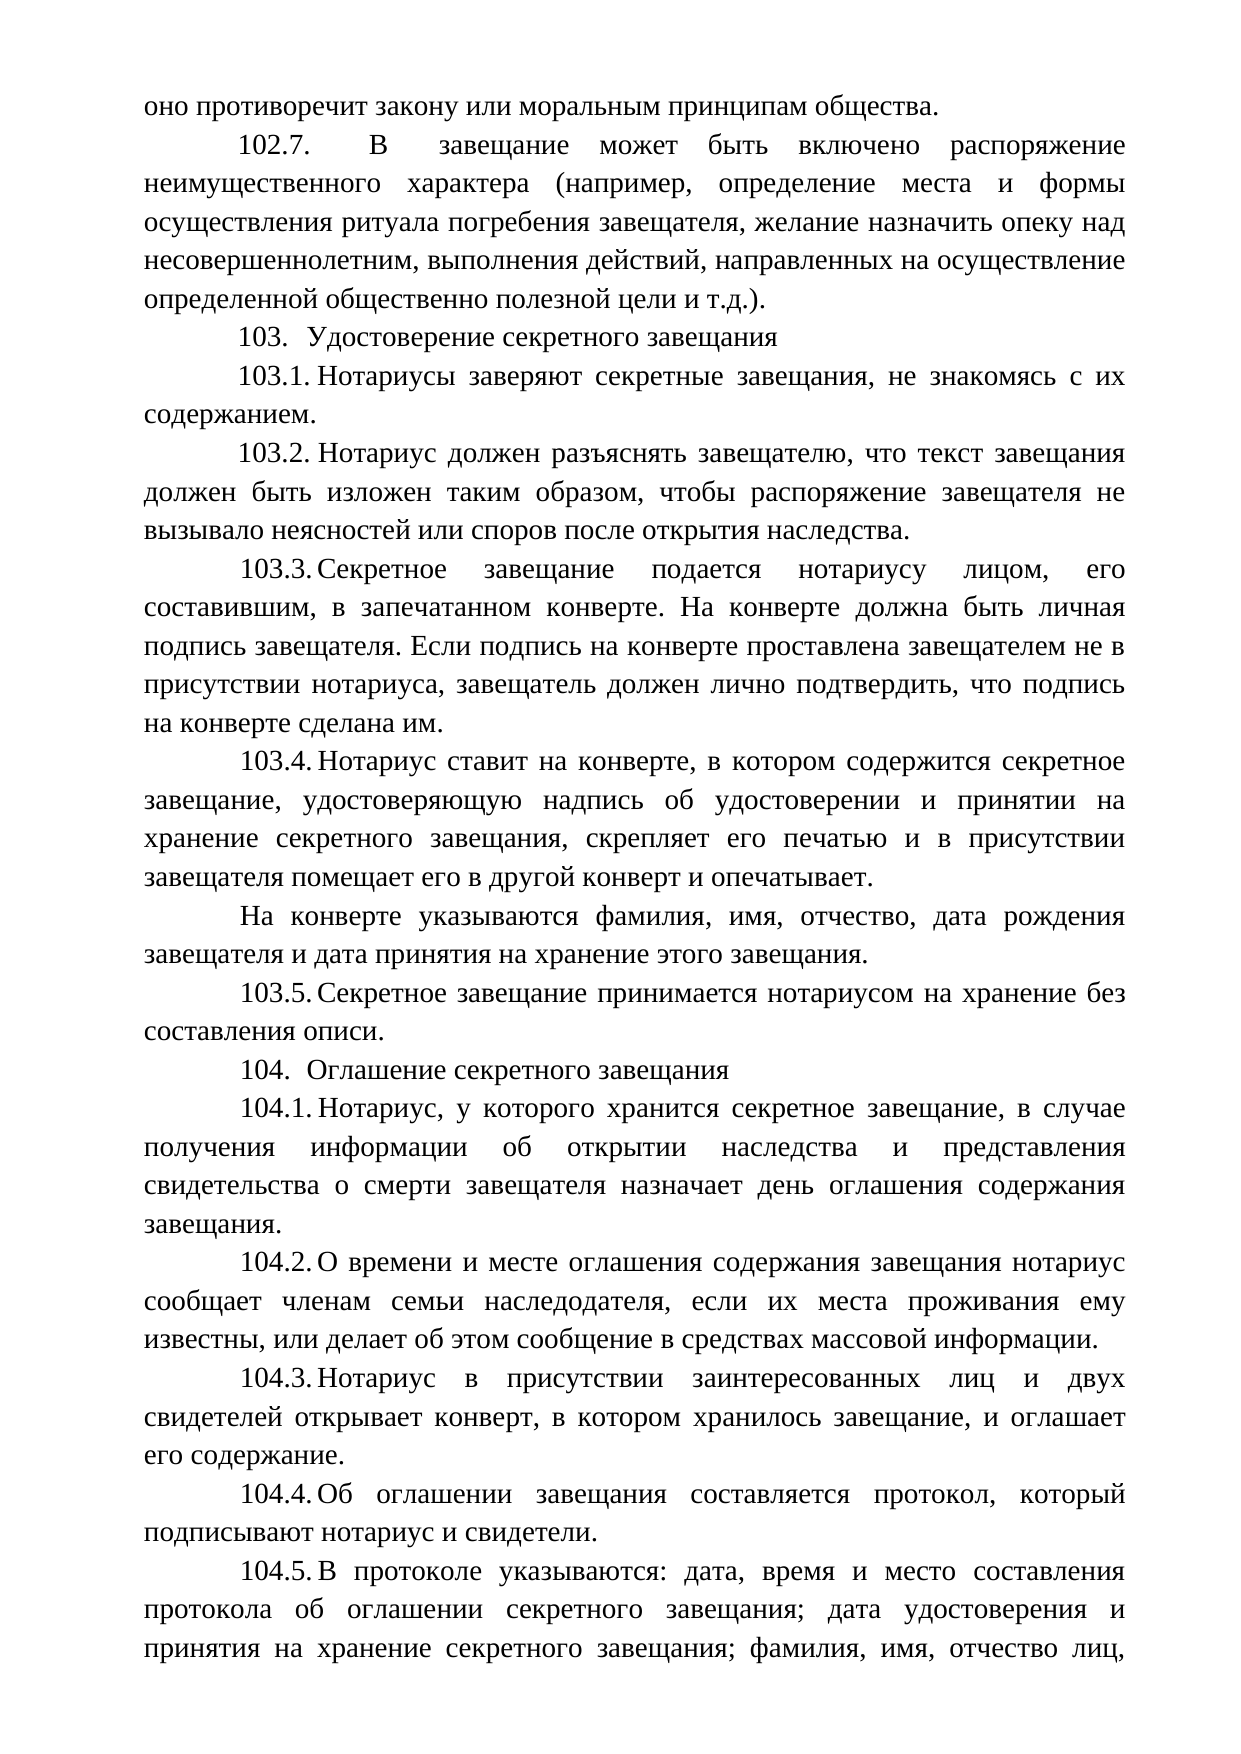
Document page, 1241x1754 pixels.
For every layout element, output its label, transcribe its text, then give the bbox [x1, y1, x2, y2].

list Секретное завещание подается нотариусу лицом, его составившим, в запечатанном конверте. На конверте должна быть личная подпись завещателя. Если подпись на конверте проставлена завещателем не в присутствии нотариуса, завещатель должен лично подтвердить, что подпись на конверте сделана им. [144, 551, 1126, 738]
list В завещание может быть включено распоряжение неимущественного характера (например, определение места и формы осуществления ритуала погребения завещателя, желание назначить опеку над несовершеннолетним, выполнения действий, направленных на осуществление определенной общественно полезной цели и т.д.). [144, 127, 1126, 314]
list Секретное завещание принимается нотариусом на хранение без составления описи. [144, 975, 1126, 1047]
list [144, 1553, 1126, 1663]
list Оглашение секретного завещания [144, 1052, 1126, 1085]
list О времени и месте оглашения содержания завещания нотариус сообщает членам семьи наследодателя, если их места проживания ему известны, или делает об этом сообщение в средствах массовой информации. [144, 1244, 1126, 1355]
list Об оглашении завещания составляется протокол, который подписывают нотариус и свидетели. [144, 1476, 1126, 1548]
list Нотариус, у которого хранится секретное завещание, в случае получения информации об открытии наследства и представления свидетельства о смерти завещателя назначает день оглашения содержания завещания. [144, 1090, 1126, 1239]
text На конверте указываются фамилия, имя, отчество, дата рождения завещателя и дата принятия на хранение этого завещания. [144, 898, 1126, 970]
list Нотариус ставит на конверте, в котором содержится секретное завещание, удостоверяющую надпись об удостоверении и принятии на хранение секретного завещания, скрепляет его печатью и в присутствии завещателя помещает его в другой конверт и опечатывает. [144, 743, 1126, 893]
list Нотариус должен разъяснять завещателю, что текст завещания должен быть изложен таким образом, чтобы распоряжение завещателя не вызывало неясностей или споров после открытия наследства. [144, 435, 1126, 546]
list Нотариусы заверяют секретные завещания, не знакомясь с их содержанием. [144, 358, 1126, 430]
list Нотариус в присутствии заинтересованных лиц и двух свидетелей открывает конверт, в котором хранилось завещание, и оглашает его содержание. [144, 1360, 1126, 1471]
list Удостоверение секретного завещания [144, 319, 1126, 353]
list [144, 88, 1126, 122]
